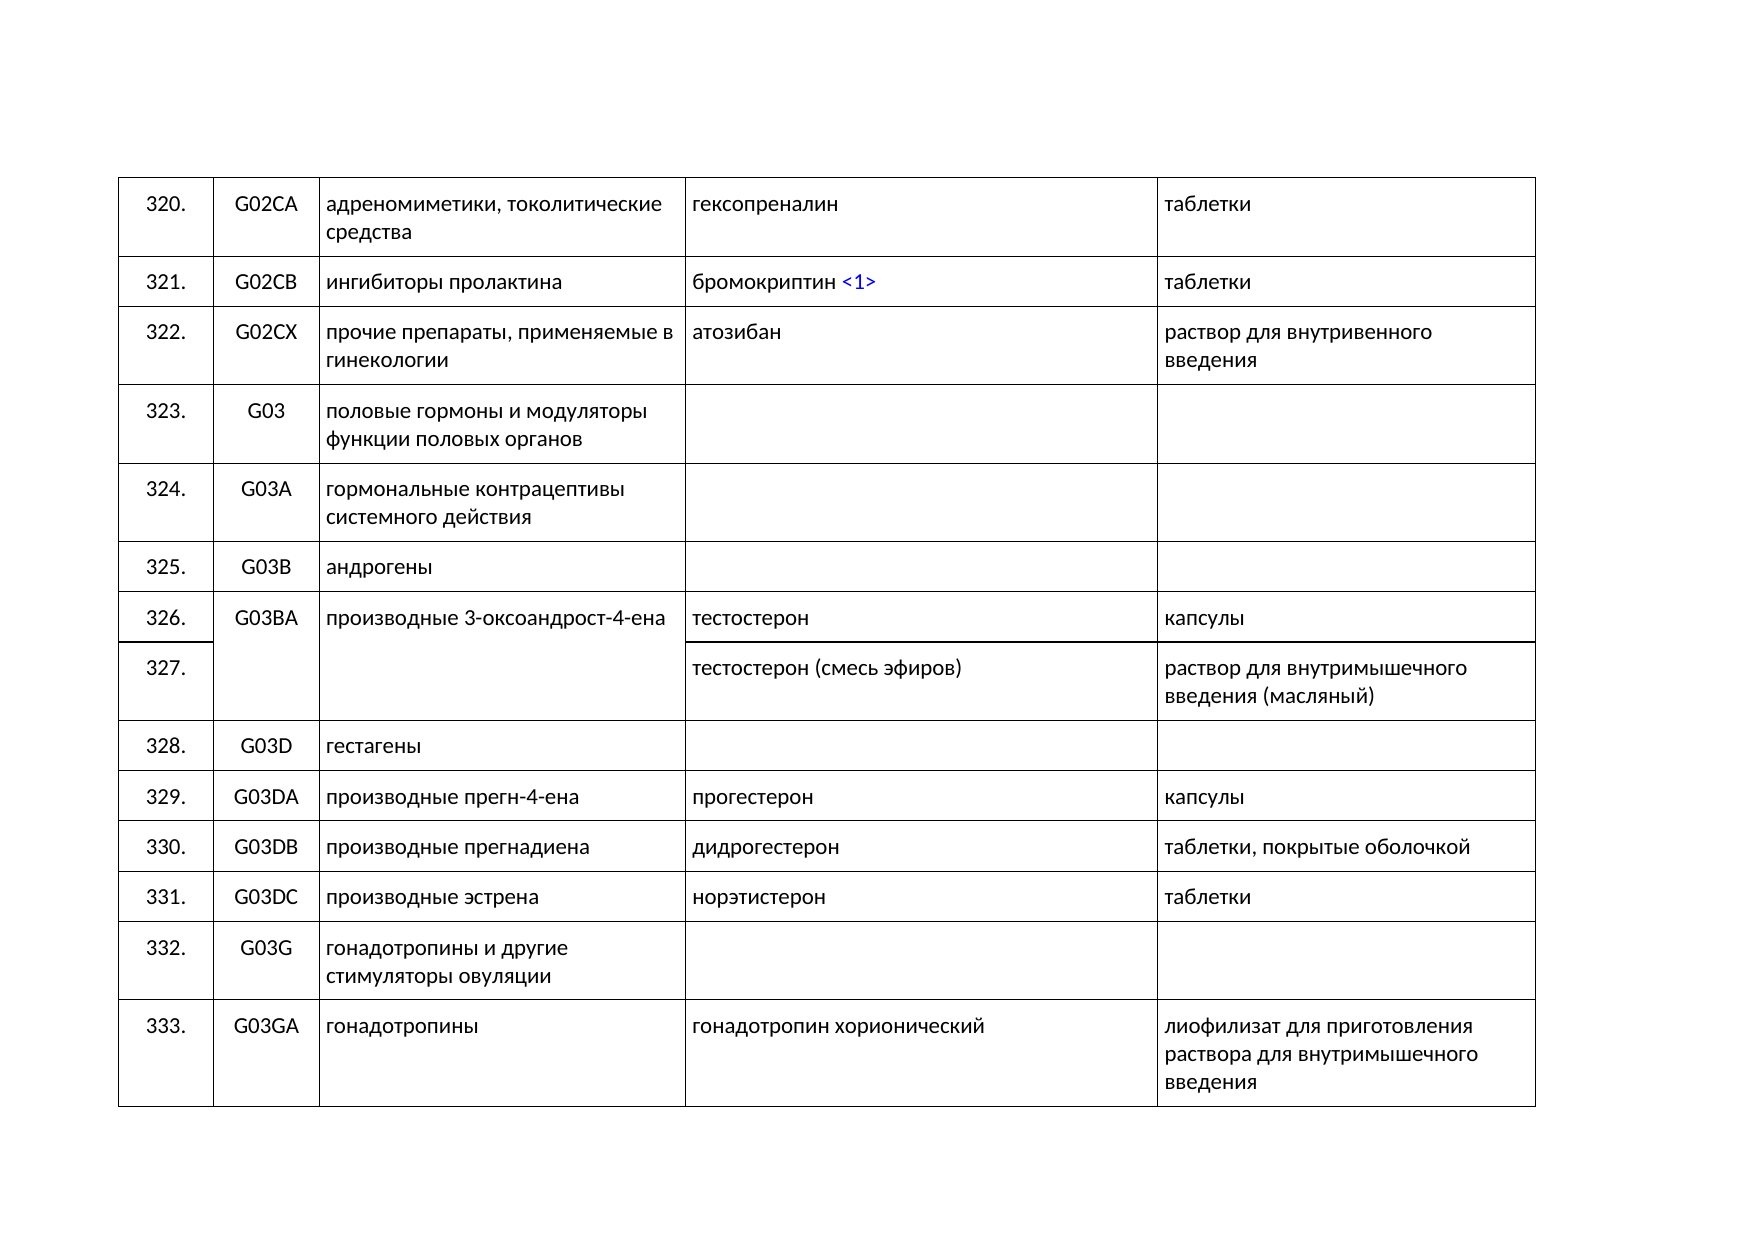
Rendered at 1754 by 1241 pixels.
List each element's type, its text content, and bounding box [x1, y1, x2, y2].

table_cell G03DA [214, 771, 319, 820]
table_cell таблетки [1158, 178, 1535, 256]
table_cell G03 [214, 385, 319, 462]
table_cell лиофилизат для приготовления раствора для внутримышечного введения [1158, 1000, 1535, 1106]
table_cell G03BA [214, 592, 319, 720]
table_cell G03G [214, 922, 319, 999]
table_cell производные прегнадиена [320, 821, 685, 871]
table_cell [1158, 464, 1535, 541]
table_cell [686, 542, 1157, 591]
table_cell капсулы [1158, 771, 1535, 820]
table_cell 329. [119, 771, 213, 820]
table_cell [1158, 385, 1535, 462]
table_cell [1158, 721, 1535, 770]
table_cell [686, 721, 1157, 770]
table_cell [686, 385, 1157, 462]
table_cell гестагены [320, 721, 685, 770]
table_cell гонадотропины [320, 1000, 685, 1106]
table_cell 326. [119, 592, 213, 641]
table_cell [686, 922, 1157, 999]
table_cell таблетки [1158, 257, 1535, 306]
table_cell G03D [214, 721, 319, 770]
table_cell 332. [119, 922, 213, 999]
table_cell адреномиметики, токолитические средства [320, 178, 685, 256]
table_cell атозибан [686, 307, 1157, 384]
table_cell ингибиторы пролактина [320, 257, 685, 306]
table_cell 330. [119, 821, 213, 871]
table_cell 328. [119, 721, 213, 770]
table_cell [1158, 922, 1535, 999]
table_cell гонадотропины и другие стимуляторы овуляции [320, 922, 685, 999]
table_cell 331. [119, 872, 213, 921]
table_cell G03A [214, 464, 319, 541]
table_cell G02CB [214, 257, 319, 306]
table_cell раствор для внутримышечного введения (масляный) [1158, 643, 1535, 720]
table_cell [686, 464, 1157, 541]
table_cell таблетки [1158, 872, 1535, 921]
table_cell 325. [119, 542, 213, 591]
table_cell норэтистерон [686, 872, 1157, 921]
table_cell 321. [119, 257, 213, 306]
table_cell G02CX [214, 307, 319, 384]
table_cell таблетки, покрытые оболочкой [1158, 821, 1535, 871]
table_cell прогестерон [686, 771, 1157, 820]
table_cell G03GA [214, 1000, 319, 1106]
table_cell андрогены [320, 542, 685, 591]
table_cell бромокриптин <1> [686, 257, 1157, 306]
table_cell производные 3-оксоандрост-4-ена [320, 592, 685, 720]
table_cell капсулы [1158, 592, 1535, 641]
table_cell G03DB [214, 821, 319, 871]
table_cell производные прегн-4-ена [320, 771, 685, 820]
table_cell гормональные контрацептивы системного действия [320, 464, 685, 541]
table_cell 327. [119, 643, 213, 720]
table_cell 333. [119, 1000, 213, 1106]
table_cell тестостерон [686, 592, 1157, 641]
table_cell гонадотропин хорионический [686, 1000, 1157, 1106]
table_cell половые гормоны и модуляторы функции половых органов [320, 385, 685, 462]
table_cell 324. [119, 464, 213, 541]
table_cell гексопреналин [686, 178, 1157, 256]
table_cell тестостерон (смесь эфиров) [686, 643, 1157, 720]
table_cell дидрогестерон [686, 821, 1157, 871]
table_cell [1158, 542, 1535, 591]
table_cell 323. [119, 385, 213, 462]
table_cell прочие препараты, применяемые в гинекологии [320, 307, 685, 384]
table_cell раствор для внутривенного введения [1158, 307, 1535, 384]
table_cell 320. [119, 178, 213, 256]
table_cell 322. [119, 307, 213, 384]
table_cell G03DC [214, 872, 319, 921]
table_cell производные эстрена [320, 872, 685, 921]
table_cell G03B [214, 542, 319, 591]
table_cell G02CA [214, 178, 319, 256]
